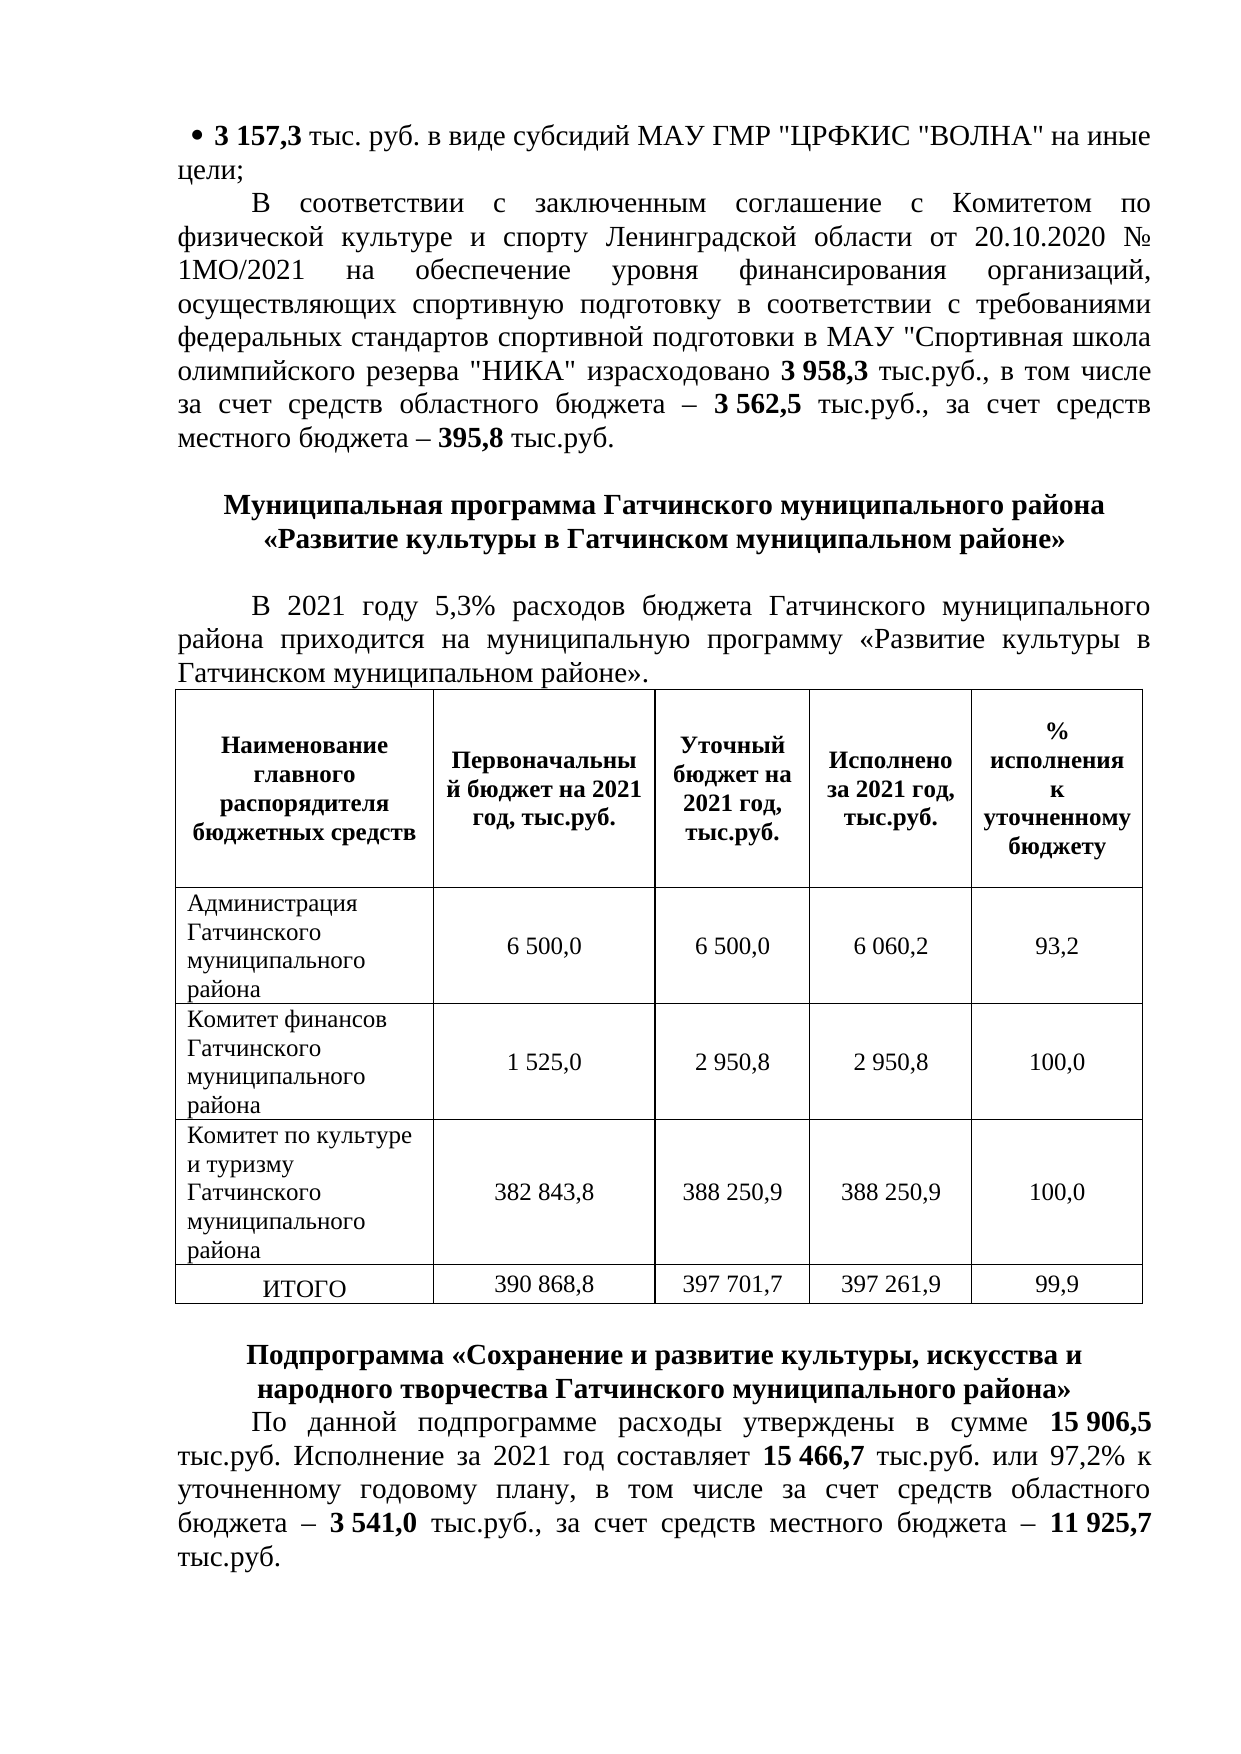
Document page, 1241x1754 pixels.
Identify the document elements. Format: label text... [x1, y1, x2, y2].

table_cell 382 843,8 [434, 1120, 654, 1264]
table_cell 397 261,9 [810, 1265, 971, 1303]
table_cell 1 525,0 [434, 1004, 654, 1119]
table_cell 388 250,9 [656, 1120, 809, 1264]
table_cell 100,0 [972, 1004, 1142, 1119]
table_cell Комитет финансов Гатчинского муниципального района [176, 1004, 433, 1119]
text В соответствии с заключенным соглашение с Комитетом по физической культуре и спорту Ленинградской области от 20.10.2020 № 1МО/2021 на обеспечение уровня финансирования организаций, осуществляющих спортивную подготовку в соответствии с требованиями федеральных стандартов спортивной подготовки в МАУ "Спортивная школа олимпийского резерва "НИКА" израсходовано 3 958,3 тыс.руб., в том числе за счет средств областного бюджета – 3 562,5 тыс.руб., за счет средств местного бюджета – 395,8 тыс.руб. [177, 185, 1152, 454]
text В 2021 году 5,3% расходов бюджета Гатчинского муниципального района приходится на муниципальную программу «Развитие культуры в Гатчинском муниципальном районе». [177, 588, 1152, 688]
text По данной подпрограмме расходы утверждены в сумме 15 906,5 тыс.руб. Исполнение за 2021 год составляет 15 466,7 тыс.руб. или 97,2% к уточненному годовому плану, в том числе за счет средств областного бюджета – 3 541,0 тыс.руб., за счет средств местного бюджета – 11 925,7 тыс.руб. [177, 1404, 1152, 1572]
table_header Уточный бюджет на 2021 год, тыс.руб. [656, 690, 809, 887]
table_cell 397 701,7 [656, 1265, 809, 1303]
table_cell 6 500,0 [434, 888, 654, 1003]
table_cell 6 500,0 [656, 888, 809, 1003]
table_cell 2 950,8 [810, 1004, 971, 1119]
table_header % исполнения к уточненному бюджету [972, 690, 1142, 887]
table_header Исполнено за 2021 год, тыс.руб. [810, 690, 971, 887]
table_cell 93,2 [972, 888, 1142, 1003]
table_header Наименование главного распорядителя бюджетных средств [176, 690, 433, 887]
table_cell Комитет по культуре и туризму Гатчинского муниципального района [176, 1120, 433, 1264]
table_cell 2 950,8 [656, 1004, 809, 1119]
list Подпрограмма «Сохранение и развитие культуры, искусства и народного творчества Гатчинского муниципального района» [177, 1337, 1152, 1404]
table_cell ИТОГО [176, 1265, 433, 1303]
list 3 157,3 тыс. руб. в виде субсидий МАУ ГМР "ЦРФКИС "ВОЛНА" на иные цели; [177, 118, 1152, 185]
table_cell 390 868,8 [434, 1265, 654, 1303]
table_cell 100,0 [972, 1120, 1142, 1264]
table_cell 6 060,2 [810, 888, 971, 1003]
text Муниципальная программа Гатчинского муниципального района «Развитие культуры в Гатчинском муниципальном районе» [177, 487, 1152, 554]
table_cell 388 250,9 [810, 1120, 971, 1264]
table_cell Администрация Гатчинского муниципального района [176, 888, 433, 1003]
table_header Первоначальный бюджет на 2021 год, тыс.руб. [434, 690, 654, 887]
table_cell 99,9 [972, 1265, 1142, 1303]
